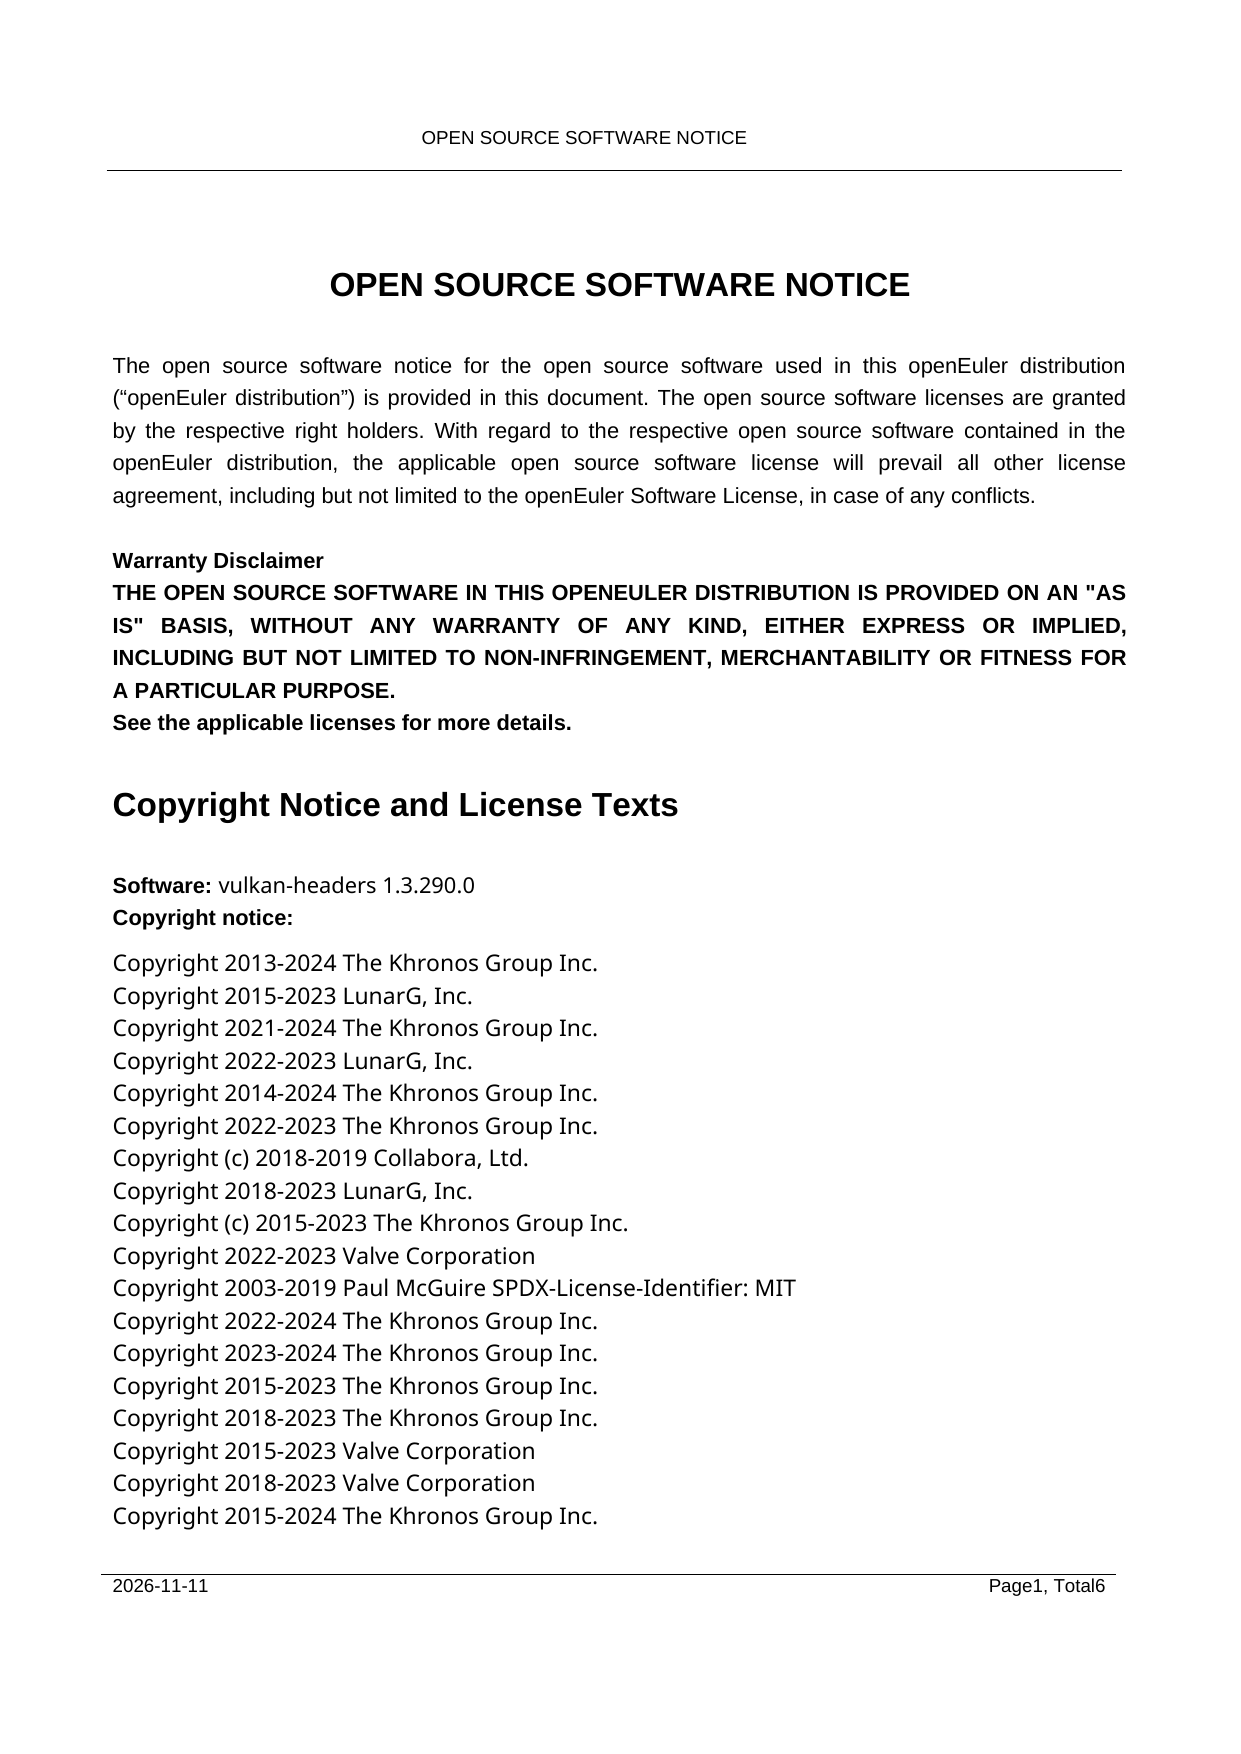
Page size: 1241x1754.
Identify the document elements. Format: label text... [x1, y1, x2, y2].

text Warranty Disclaimer [112, 544, 1128, 576]
title Software: vulkan-headers 1.3.290.0 [112, 869, 1128, 901]
text The open source software notice for the open source software used in this openEuler distribution (“openEuler distribution”) is provided in this document. The open source software licenses are granted by the respective right holders. With regard to the respective open source software contained in the openEuler distribution, the applicable open source software license will prevail all other license agreement, including but not limited to the openEuler Software License, in case of any conflicts. [112, 349, 1128, 511]
text Copyright Notice and License Texts [112, 771, 1128, 836]
text Copyright notice: [112, 901, 1128, 934]
text OPEN SOURCE SOFTWARE NOTICE [112, 251, 1128, 316]
text THE OPEN SOURCE SOFTWARE IN THIS OPENEULER DISTRIBUTION IS PROVIDED ON AN "AS IS" BASIS, WITHOUT ANY WARRANTY OF ANY KIND, EITHER EXPRESS OR IMPLIED, INCLUDING BUT NOT LIMITED TO NON-INFRINGEMENT, MERCHANTABILITY OR FITNESS FOR A PARTICULAR PURPOSE. See the applicable licenses for more details. [112, 576, 1128, 739]
text Copyright 2013-2024 The Khronos Group Inc. Copyright 2015-2023 LunarG, Inc. Copyright 2021-2024 The Khronos Group Inc. Copyright 2022-2023 LunarG, Inc. Copyright 2014-2024 The Khronos Group Inc. Copyright 2022-2023 The Khronos Group Inc. Copyright (c) 2018-2019 Collabora, Ltd. Copyright 2018-2023 LunarG, Inc. Copyright (c) 2015-2023 The Khronos Group Inc. Copyright 2022-2023 Valve Corporation Copyright 2003-2019 Paul McGuire SPDX-License-Identifier: MIT Copyright 2022-2024 The Khronos Group Inc. Copyright 2023-2024 The Khronos Group Inc. Copyright 2015-2023 The Khronos Group Inc. Copyright 2018-2023 The Khronos Group Inc. Copyright 2015-2023 Valve Corporation Copyright 2018-2023 Valve Corporation Copyright 2015-2024 The Khronos Group Inc. [112, 947, 1128, 1564]
